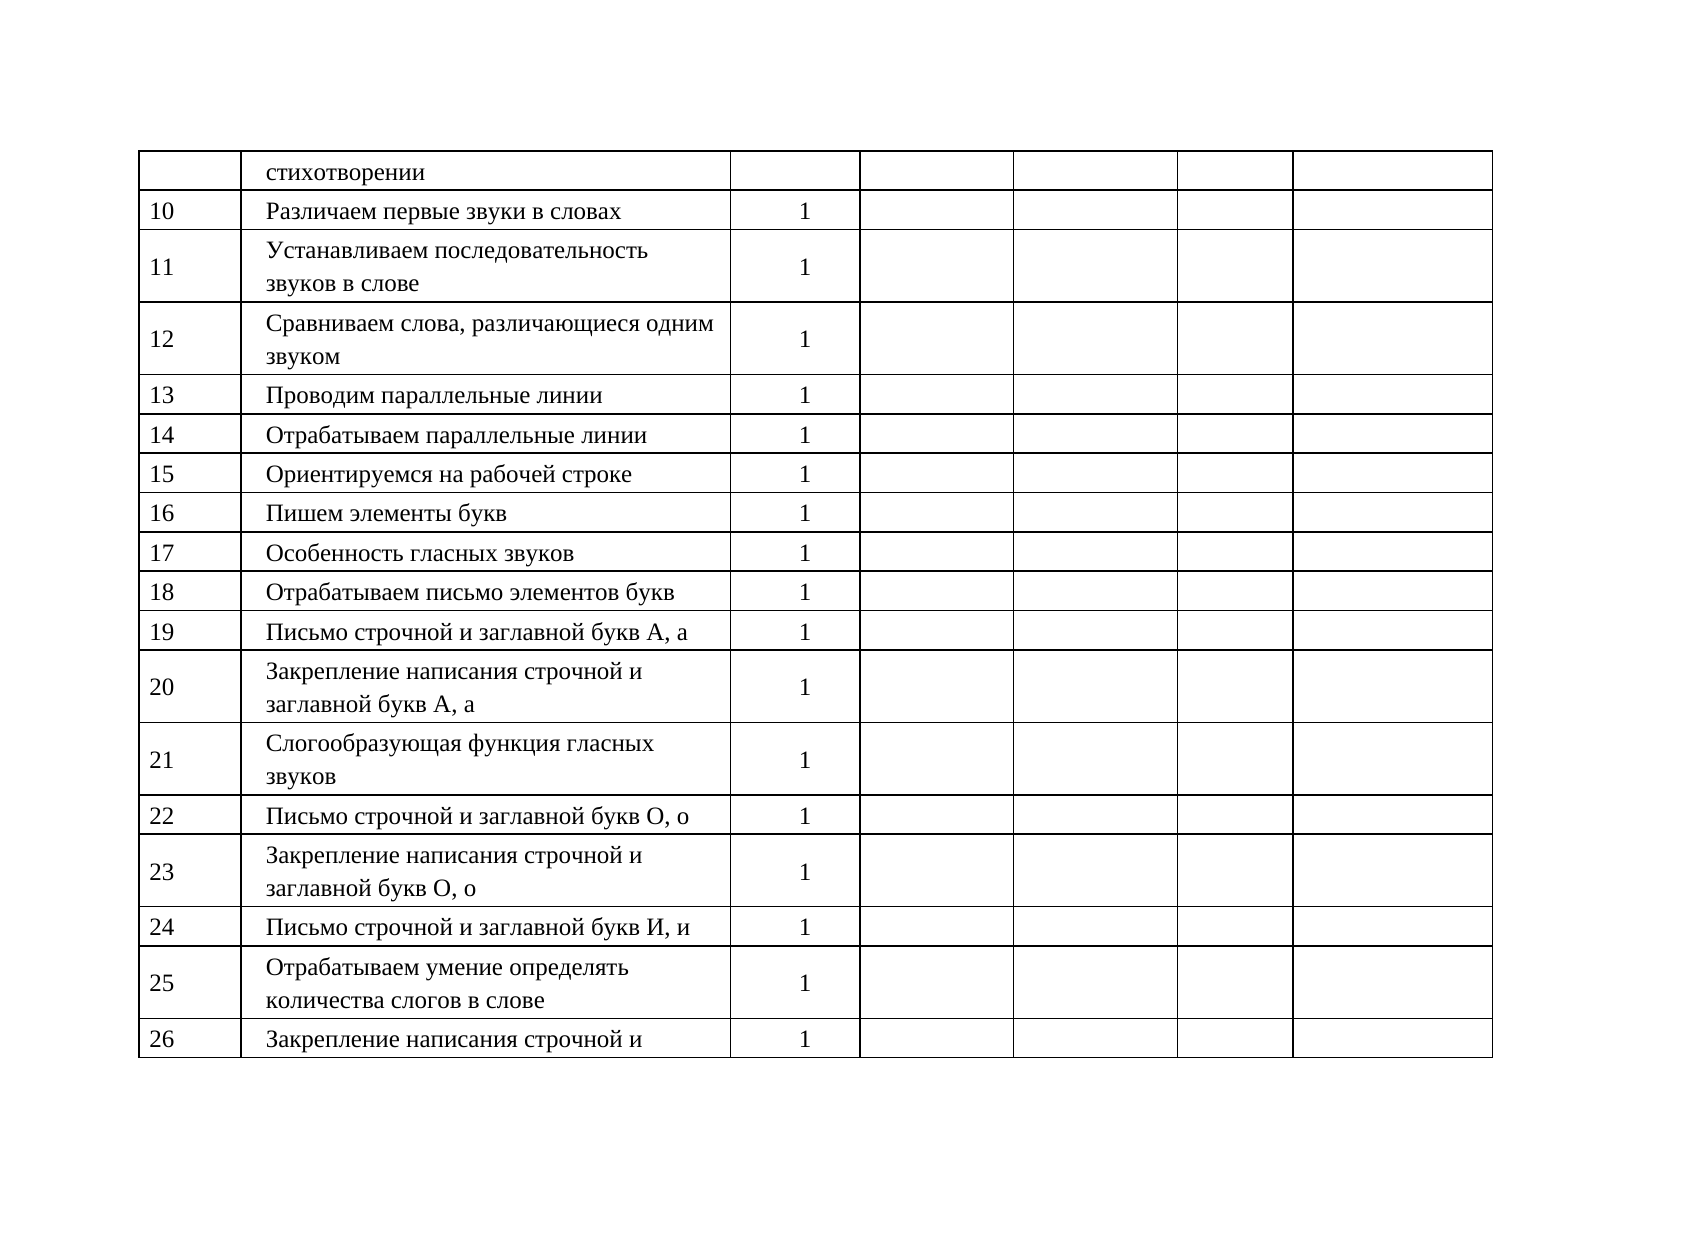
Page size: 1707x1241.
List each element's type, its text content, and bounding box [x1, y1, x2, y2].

table_cell [861, 375, 1013, 413]
table_cell [1014, 723, 1177, 794]
table_cell Сравниваем слова, различающиеся одним звуком [242, 303, 730, 373]
table_cell 20 [140, 651, 240, 722]
table_cell 19 [140, 611, 240, 649]
table_cell Отрабатываем параллельные линии [242, 415, 730, 452]
table_cell Письмо строчной и заглавной букв О, о [242, 796, 730, 833]
table_cell 24 [140, 907, 240, 945]
table_cell [1178, 454, 1292, 492]
table_cell [861, 152, 1013, 189]
table_cell 1 [731, 611, 859, 649]
table_cell [861, 533, 1013, 570]
table_cell 14 [140, 415, 240, 452]
table_cell [1014, 375, 1177, 413]
table_cell Слогообразующая функция гласных звуков [242, 723, 730, 794]
table_cell 1 [731, 375, 859, 413]
table_cell [1014, 1019, 1177, 1057]
table_cell [1178, 230, 1292, 301]
table_cell 1 [731, 230, 859, 301]
table_cell [1178, 415, 1292, 452]
table_cell 17 [140, 533, 240, 570]
table_cell 11 [140, 230, 240, 301]
table_cell Отрабатываем умение определять количества слогов в слове [242, 947, 730, 1017]
table_cell [1178, 907, 1292, 945]
table_cell [1294, 415, 1492, 452]
table_cell Различаем первые звуки в словах [242, 191, 730, 229]
table_cell [1178, 651, 1292, 722]
table_cell [1294, 723, 1492, 794]
table_cell [1294, 152, 1492, 189]
table_cell 1 [731, 191, 859, 229]
table_cell [1294, 454, 1492, 492]
table_cell [861, 230, 1013, 301]
table_cell [1294, 1019, 1492, 1057]
table_cell [1014, 611, 1177, 649]
table_cell [1014, 651, 1177, 722]
table_cell [1014, 907, 1177, 945]
table_cell [1294, 191, 1492, 229]
table_cell [861, 303, 1013, 373]
table_cell 1 [731, 947, 859, 1017]
table_cell [1178, 723, 1292, 794]
table_cell Пишем элементы букв [242, 493, 730, 531]
table_cell [1014, 303, 1177, 373]
table_cell [1294, 907, 1492, 945]
table_cell [861, 651, 1013, 722]
table_cell [1294, 375, 1492, 413]
table_cell 25 [140, 947, 240, 1017]
table_cell 12 [140, 303, 240, 373]
table_cell [861, 947, 1013, 1017]
table_cell 1 [731, 1019, 859, 1057]
table_cell [1294, 947, 1492, 1017]
table_cell [861, 572, 1013, 610]
table_cell [861, 835, 1013, 906]
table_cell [242, 152, 730, 189]
table_cell [1014, 230, 1177, 301]
table_cell [861, 454, 1013, 492]
table_cell 9 [140, 152, 240, 189]
table_cell 1 [731, 723, 859, 794]
table_cell [1294, 230, 1492, 301]
table_cell 1 [731, 907, 859, 945]
table_cell [861, 611, 1013, 649]
table_cell [1178, 493, 1292, 531]
table_cell 1 [731, 651, 859, 722]
table_cell [1014, 152, 1177, 189]
table_cell [1178, 1019, 1292, 1057]
table_cell [1014, 572, 1177, 610]
table_cell [1178, 191, 1292, 229]
table_cell [861, 796, 1013, 833]
table_cell 16 [140, 493, 240, 531]
table_cell 22 [140, 796, 240, 833]
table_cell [242, 1019, 730, 1057]
table_cell [861, 415, 1013, 452]
table_cell [1294, 303, 1492, 373]
table_cell [1014, 533, 1177, 570]
table_cell [1294, 572, 1492, 610]
table_cell 1 [731, 835, 859, 906]
table_cell [1294, 533, 1492, 570]
table_cell [1294, 493, 1492, 531]
table_cell 10 [140, 191, 240, 229]
table_cell [1014, 493, 1177, 531]
table_cell [1014, 835, 1177, 906]
table_cell 1 [731, 533, 859, 570]
table_cell [1014, 947, 1177, 1017]
table_cell Письмо строчной и заглавной букв И, и [242, 907, 730, 945]
table_cell [861, 907, 1013, 945]
table_cell [1294, 611, 1492, 649]
table_cell [1014, 191, 1177, 229]
table_cell Письмо строчной и заглавной букв А, а [242, 611, 730, 649]
table_cell Устанавливаем последовательность звуков в слове [242, 230, 730, 301]
table_cell [1178, 572, 1292, 610]
table_cell [1178, 947, 1292, 1017]
table_cell 1 [731, 303, 859, 373]
table_cell Закрепление написания строчной и заглавной букв О, о [242, 835, 730, 906]
table_cell 1 [731, 493, 859, 531]
table_cell [1178, 303, 1292, 373]
table_cell [1178, 375, 1292, 413]
table_cell 23 [140, 835, 240, 906]
table_cell 26 [140, 1019, 240, 1057]
table_cell [1014, 415, 1177, 452]
table_cell 13 [140, 375, 240, 413]
table_cell Закрепление написания строчной и заглавной букв А, а [242, 651, 730, 722]
table_cell [1178, 796, 1292, 833]
table_cell [1294, 835, 1492, 906]
table_cell 1 [731, 415, 859, 452]
table_cell [861, 723, 1013, 794]
table_cell Отрабатываем письмо элементов букв [242, 572, 730, 610]
table_cell Ориентируемся на рабочей строке [242, 454, 730, 492]
table_cell 1 [731, 454, 859, 492]
table_cell [1178, 835, 1292, 906]
table_cell [1178, 152, 1292, 189]
table_cell [861, 191, 1013, 229]
table_cell [1178, 533, 1292, 570]
table_cell [1294, 796, 1492, 833]
table_cell [1014, 796, 1177, 833]
table_cell [861, 493, 1013, 531]
table_cell [1014, 454, 1177, 492]
table_cell Проводим параллельные линии [242, 375, 730, 413]
table_cell 15 [140, 454, 240, 492]
table_cell [861, 1019, 1013, 1057]
table_cell 18 [140, 572, 240, 610]
table_cell 1 [731, 796, 859, 833]
table_cell 1 [731, 152, 859, 189]
table_cell [1294, 651, 1492, 722]
table_cell Особенность гласных звуков [242, 533, 730, 570]
table_cell 21 [140, 723, 240, 794]
table_cell [1178, 611, 1292, 649]
table_cell 1 [731, 572, 859, 610]
